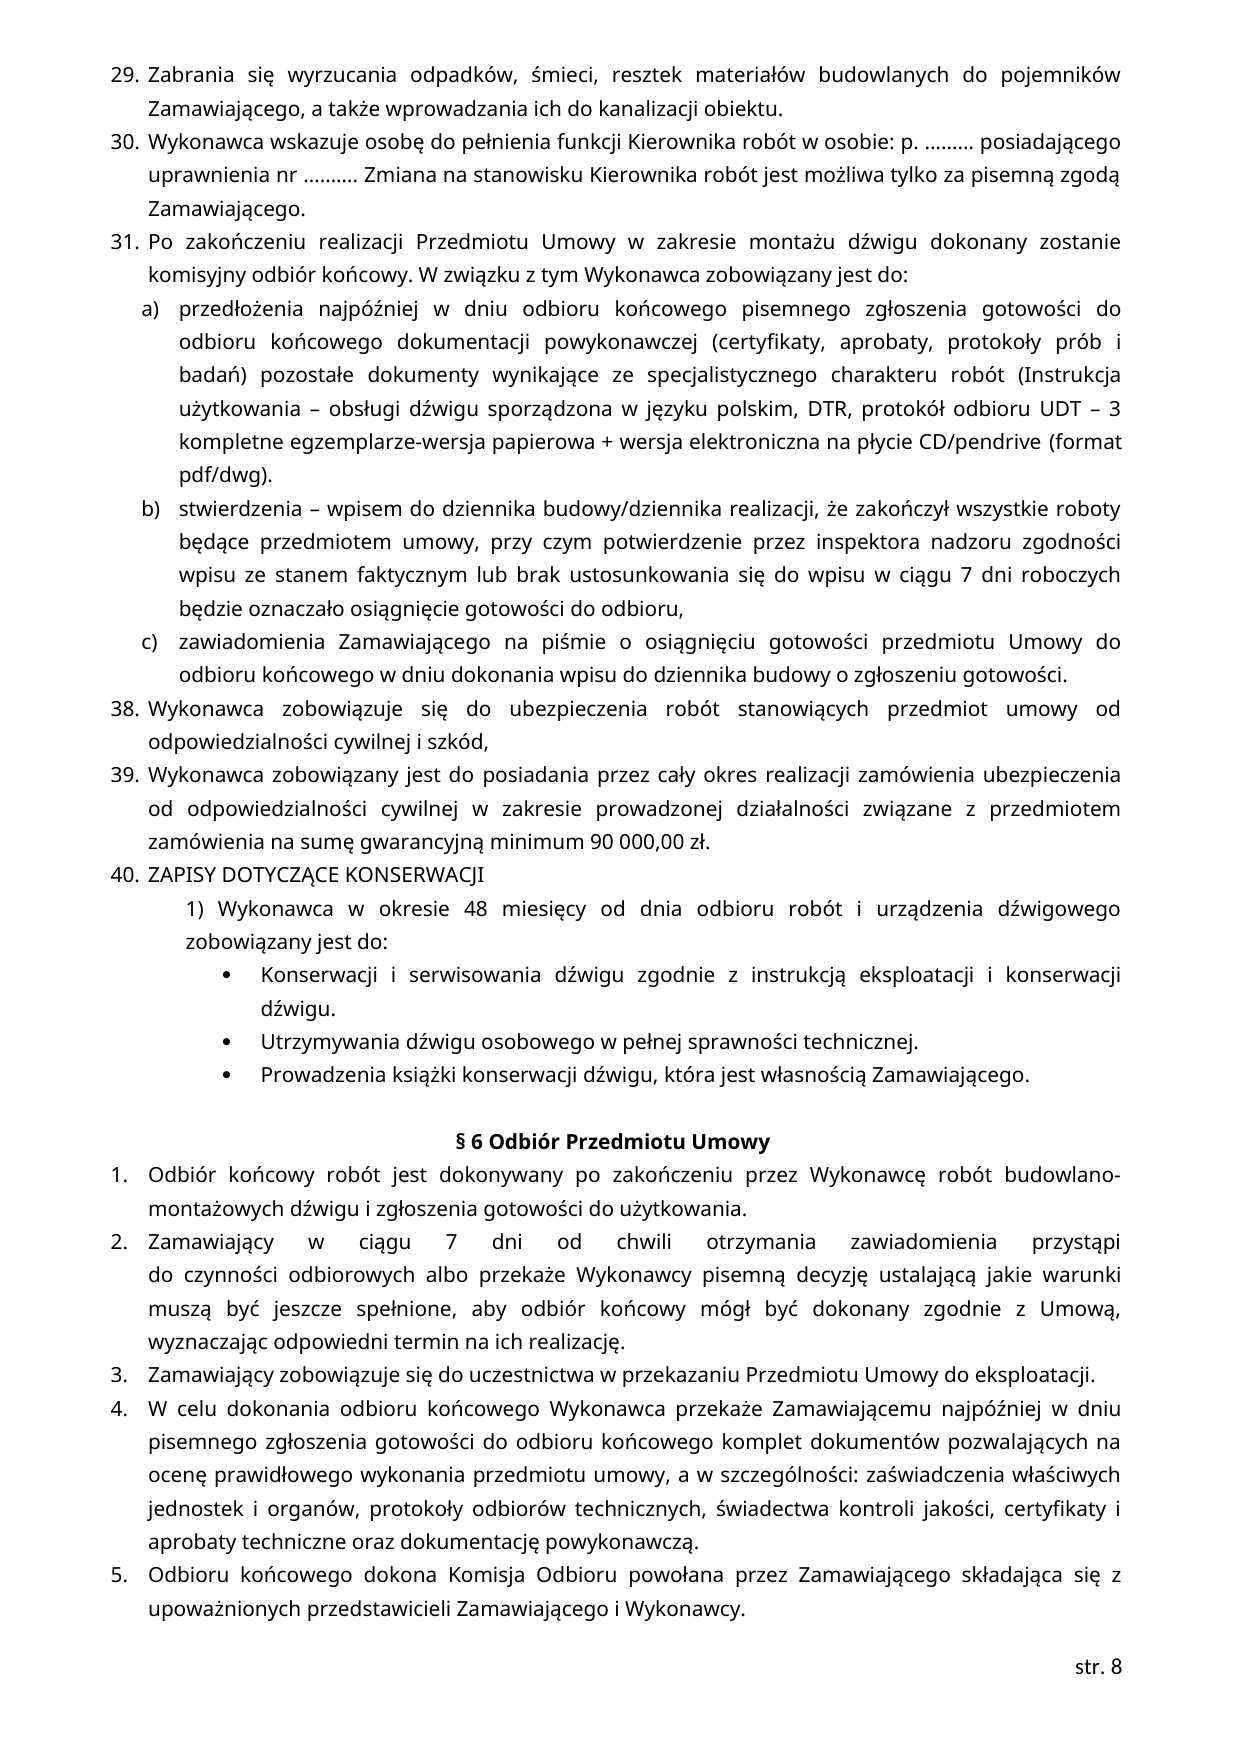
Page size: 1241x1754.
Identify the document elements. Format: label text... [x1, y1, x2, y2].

list W celu dokonania odbioru końcowego Wykonawca przekaże Zamawiającemu najpóźniej w dniu pisemnego zgłoszenia gotowości do odbioru końcowego komplet dokumentów pozwalających na ocenę prawidłowego wykonania przedmiotu umowy, a w szczególności: zaświadczenia właściwych jednostek i organów, protokoły odbiorów technicznych, świadectwa kontroli jakości, certyfikaty i aprobaty techniczne oraz dokumentację powykonawczą. [110, 1389, 1122, 1556]
list Wykonawca wskazuje osobę do pełnienia funkcji Kierownika robót w osobie: p. ……… posiadającego uprawnienia nr ………. Zmiana na stanowisku Kierownika robót jest możliwa tylko za pisemną zgodą Zamawiającego. [110, 123, 1122, 223]
list Wykonawca zobowiązuje się do ubezpieczenia robót stanowiących przedmiot umowy od odpowiedzialności cywilnej i szkód, [110, 689, 1122, 756]
list Utrzymywania dźwigu osobowego w pełnej sprawności technicznej. [223, 1023, 1122, 1056]
list 1) Wykonawca w okresie 48 miesięcy od dnia odbioru robót i urządzenia dźwigowego zobowiązany jest do: [185, 889, 1122, 956]
list zawiadomienia Zamawiającego na piśmie o osiągnięciu gotowości przedmiotu Umowy do odbioru końcowego w dniu dokonania wpisu do dziennika budowy o zgłoszeniu gotowości. [141, 623, 1122, 689]
list Zamawiający zobowiązuje się do uczestnictwa w przekazaniu Przedmiotu Umowy do eksploatacji. [110, 1356, 1122, 1389]
list ZAPISY DOTYCZĄCE KONSERWACJI [110, 856, 1122, 889]
list Zabrania się wyrzucania odpadków, śmieci, resztek materiałów budowlanych do pojemników Zamawiającego, a także wprowadzania ich do kanalizacji obiektu. [110, 56, 1122, 123]
list Odbioru końcowego dokona Komisja Odbioru powołana przez Zamawiającego składająca się z upoważnionych przedstawicieli Zamawiającego i Wykonawcy. [110, 1556, 1122, 1623]
list przedłożenia najpóźniej w dniu odbioru końcowego pisemnego zgłoszenia gotowości do odbioru końcowego dokumentacji powykonawczej (certyfikaty, aprobaty, protokoły prób i badań) pozostałe dokumenty wynikające ze specjalistycznego charakteru robót (Instrukcja użytkowania – obsługi dźwigu sporządzona w języku polskim, DTR, protokół odbioru UDT – 3 kompletne egzemplarze-wersja papierowa + wersja elektroniczna na płycie CD/pendrive (format pdf/dwg). [141, 289, 1122, 489]
list Odbiór końcowy robót jest dokonywany po zakończeniu przez Wykonawcę robót budowlano-montażowych dźwigu i zgłoszenia gotowości do użytkowania. [110, 1156, 1122, 1223]
list Po zakończeniu realizacji Przedmiotu Umowy w zakresie montażu dźwigu dokonany zostanie komisyjny odbiór końcowy. W związku z tym Wykonawca zobowiązany jest do: [110, 223, 1122, 289]
text § 6 Odbiór Przedmiotu Umowy [103, 1123, 1122, 1156]
list Wykonawca zobowiązany jest do posiadania przez cały okres realizacji zamówienia ubezpieczenia od odpowiedzialności cywilnej w zakresie prowadzonej działalności związane z przedmiotem zamówienia na sumę gwarancyjną minimum 90 000,00 zł. [110, 756, 1122, 856]
list Zamawiający w ciągu 7 dni od chwili otrzymania zawiadomienia przystąpi do czynności odbiorowych albo przekaże Wykonawcy pisemną decyzję ustalającą jakie warunki muszą być jeszcze spełnione, aby odbiór końcowy mógł być dokonany zgodnie z Umową, wyznaczając odpowiedni termin na ich realizację. [110, 1223, 1122, 1356]
list stwierdzenia – wpisem do dziennika budowy/dziennika realizacji, że zakończył wszystkie roboty będące przedmiotem umowy, przy czym potwierdzenie przez inspektora nadzoru zgodności wpisu ze stanem faktycznym lub brak ustosunkowania się do wpisu w ciągu 7 dni roboczych będzie oznaczało osiągnięcie gotowości do odbioru, [141, 489, 1122, 623]
list Prowadzenia książki konserwacji dźwigu, która jest własnością Zamawiającego. [223, 1056, 1122, 1089]
list Konserwacji i serwisowania dźwigu zgodnie z instrukcją eksploatacji i konserwacji dźwigu. [223, 956, 1122, 1023]
